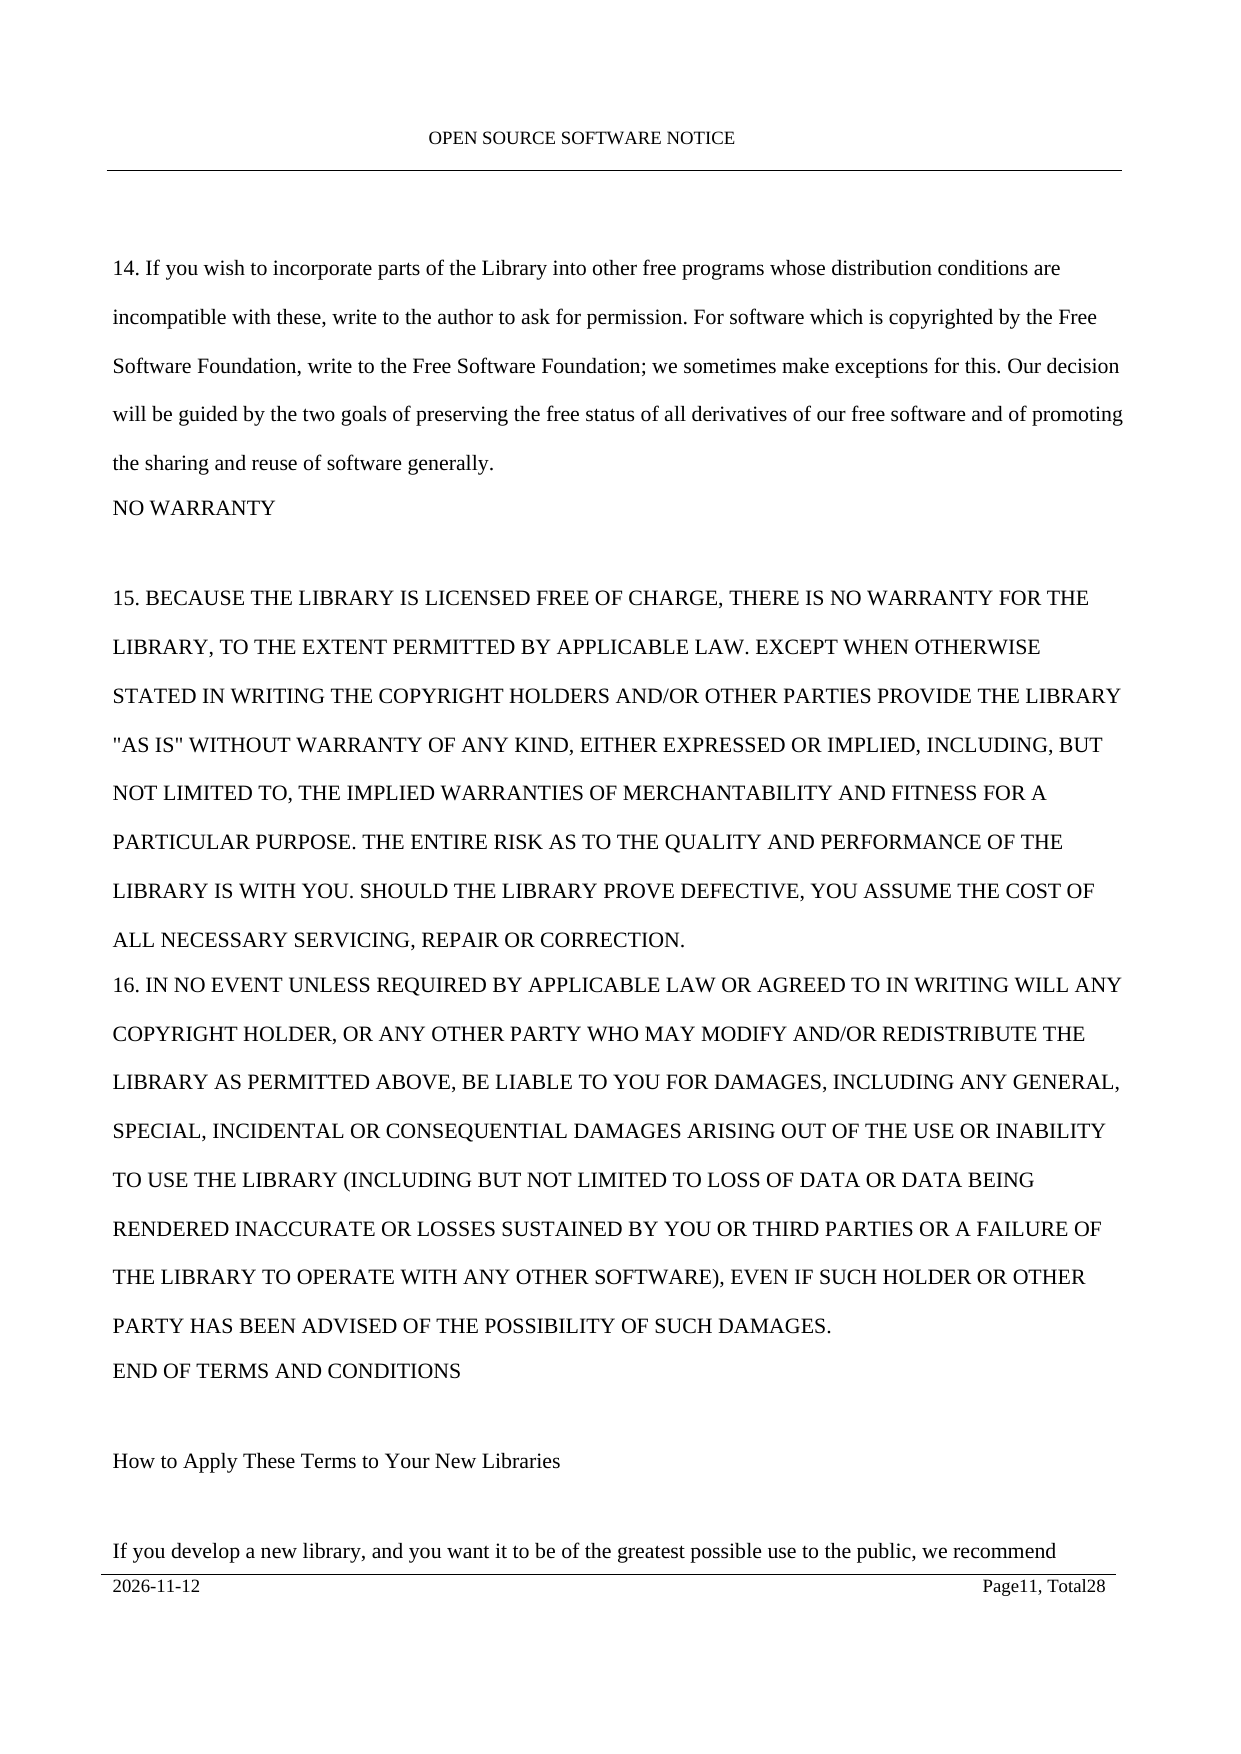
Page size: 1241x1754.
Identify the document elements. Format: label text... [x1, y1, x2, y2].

text END OF TERMS AND CONDITIONS [112, 1354, 1128, 1387]
text 16. IN NO EVENT UNLESS REQUIRED BY APPLICABLE LAW OR AGREED TO IN WRITING WILL ANY COPYRIGHT HOLDER, OR ANY OTHER PARTY WHO MAY MODIFY AND/OR REDISTRIBUTE THE LIBRARY AS PERMITTED ABOVE, BE LIABLE TO YOU FOR DAMAGES, INCLUDING ANY GENERAL, SPECIAL, INCIDENTAL OR CONSEQUENTIAL DAMAGES ARISING OUT OF THE USE OR INABILITY TO USE THE LIBRARY (INCLUDING BUT NOT LIMITED TO LOSS OF DATA OR DATA BEING RENDERED INACCURATE OR LOSSES SUSTAINED BY YOU OR THIRD PARTIES OR A FAILURE OF THE LIBRARY TO OPERATE WITH ANY OTHER SOFTWARE), EVEN IF SUCH HOLDER OR OTHER PARTY HAS BEEN ADVISED OF THE POSSIBILITY OF SUCH DAMAGES. [112, 968, 1128, 1342]
text 15. BECAUSE THE LIBRARY IS LICENSED FREE OF CHARGE, THERE IS NO WARRANTY FOR THE LIBRARY, TO THE EXTENT PERMITTED BY APPLICABLE LAW. EXCEPT WHEN OTHERWISE STATED IN WRITING THE COPYRIGHT HOLDERS AND/OR OTHER PARTIES PROVIDE THE LIBRARY "AS IS" WITHOUT WARRANTY OF ANY KIND, EITHER EXPRESSED OR IMPLIED, INCLUDING, BUT NOT LIMITED TO, THE IMPLIED WARRANTIES OF MERCHANTABILITY AND FITNESS FOR A PARTICULAR PURPOSE. THE ENTIRE RISK AS TO THE QUALITY AND PERFORMANCE OF THE LIBRARY IS WITH YOU. SHOULD THE LIBRARY PROVE DEFECTIVE, YOU ASSUME THE COST OF ALL NECESSARY SERVICING, REPAIR OR CORRECTION. [112, 582, 1128, 956]
text 14. If you wish to incorporate parts of the Library into other free programs whose distribution conditions are incompatible with these, write to the author to ask for permission. For software which is copyrighted by the Free Software Foundation, write to the Free Software Foundation; we sometimes make exceptions for this. Our decision will be guided by the two goals of preserving the free status of all derivatives of our free software and of promoting the sharing and reuse of software generally. [112, 251, 1128, 479]
text NO WARRANTY [112, 492, 1128, 524]
text How to Apply These Terms to Your New Libraries [112, 1445, 1128, 1477]
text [112, 1535, 1128, 1567]
